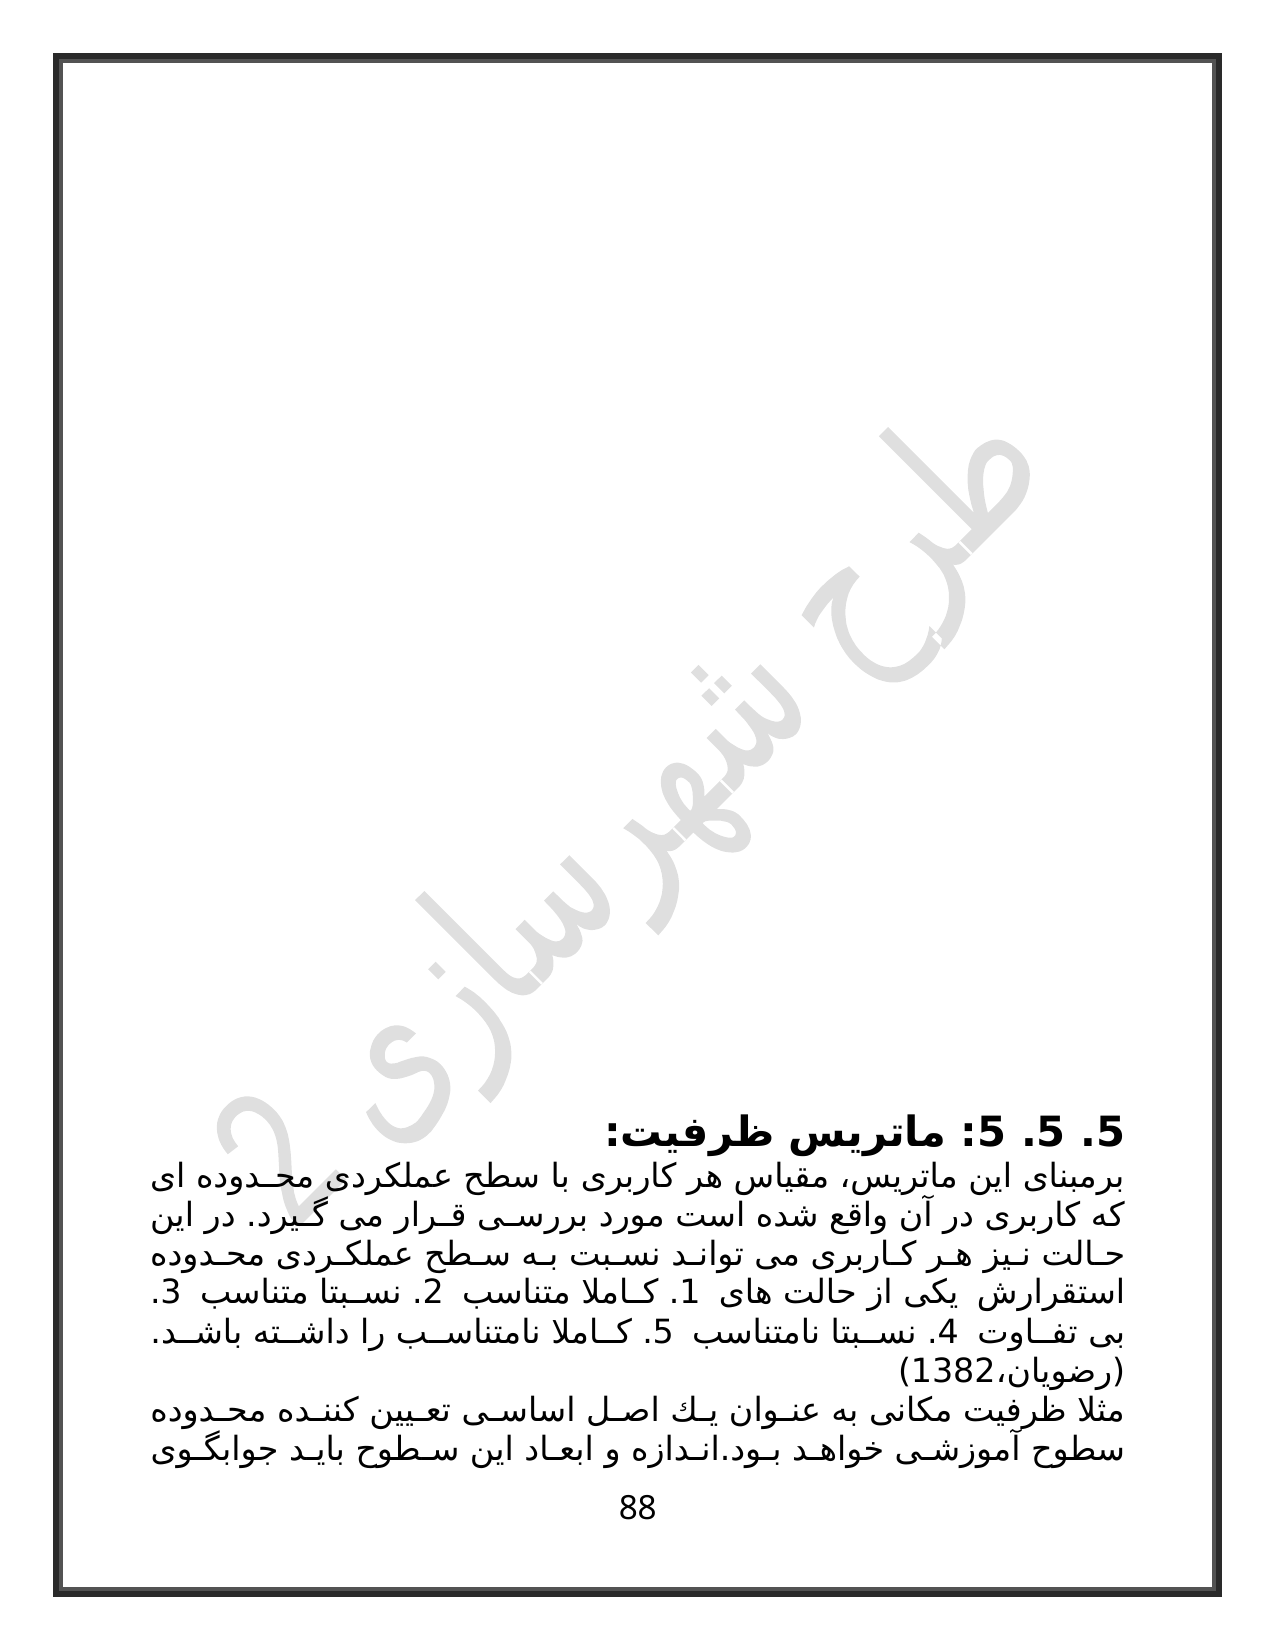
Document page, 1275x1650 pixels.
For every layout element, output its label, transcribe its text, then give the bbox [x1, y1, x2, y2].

subtitle 5. 5. 5: ماتریس ظرفیت: [150, 1108, 1125, 1156]
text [150, 1390, 1125, 1468]
text برمبنای این ماتریس، مقیاس هر کاربری با سطح عملکردی محدوده ای که کاربری در آن واقع شده است مورد بررسی قرار می گیرد. در این حالت نیز هر کاربری می تواند نسبت به سطح عملکردی محدوده استقرارش یکی از حالت های 1. کاملا متناسب 2. نسبتا متناسب 3. بی تفاوت 4. نسبتا نامتناسب 5. کاملا نامتناسب را داشته باشد.(رضویان،1382) [150, 1156, 1125, 1390]
